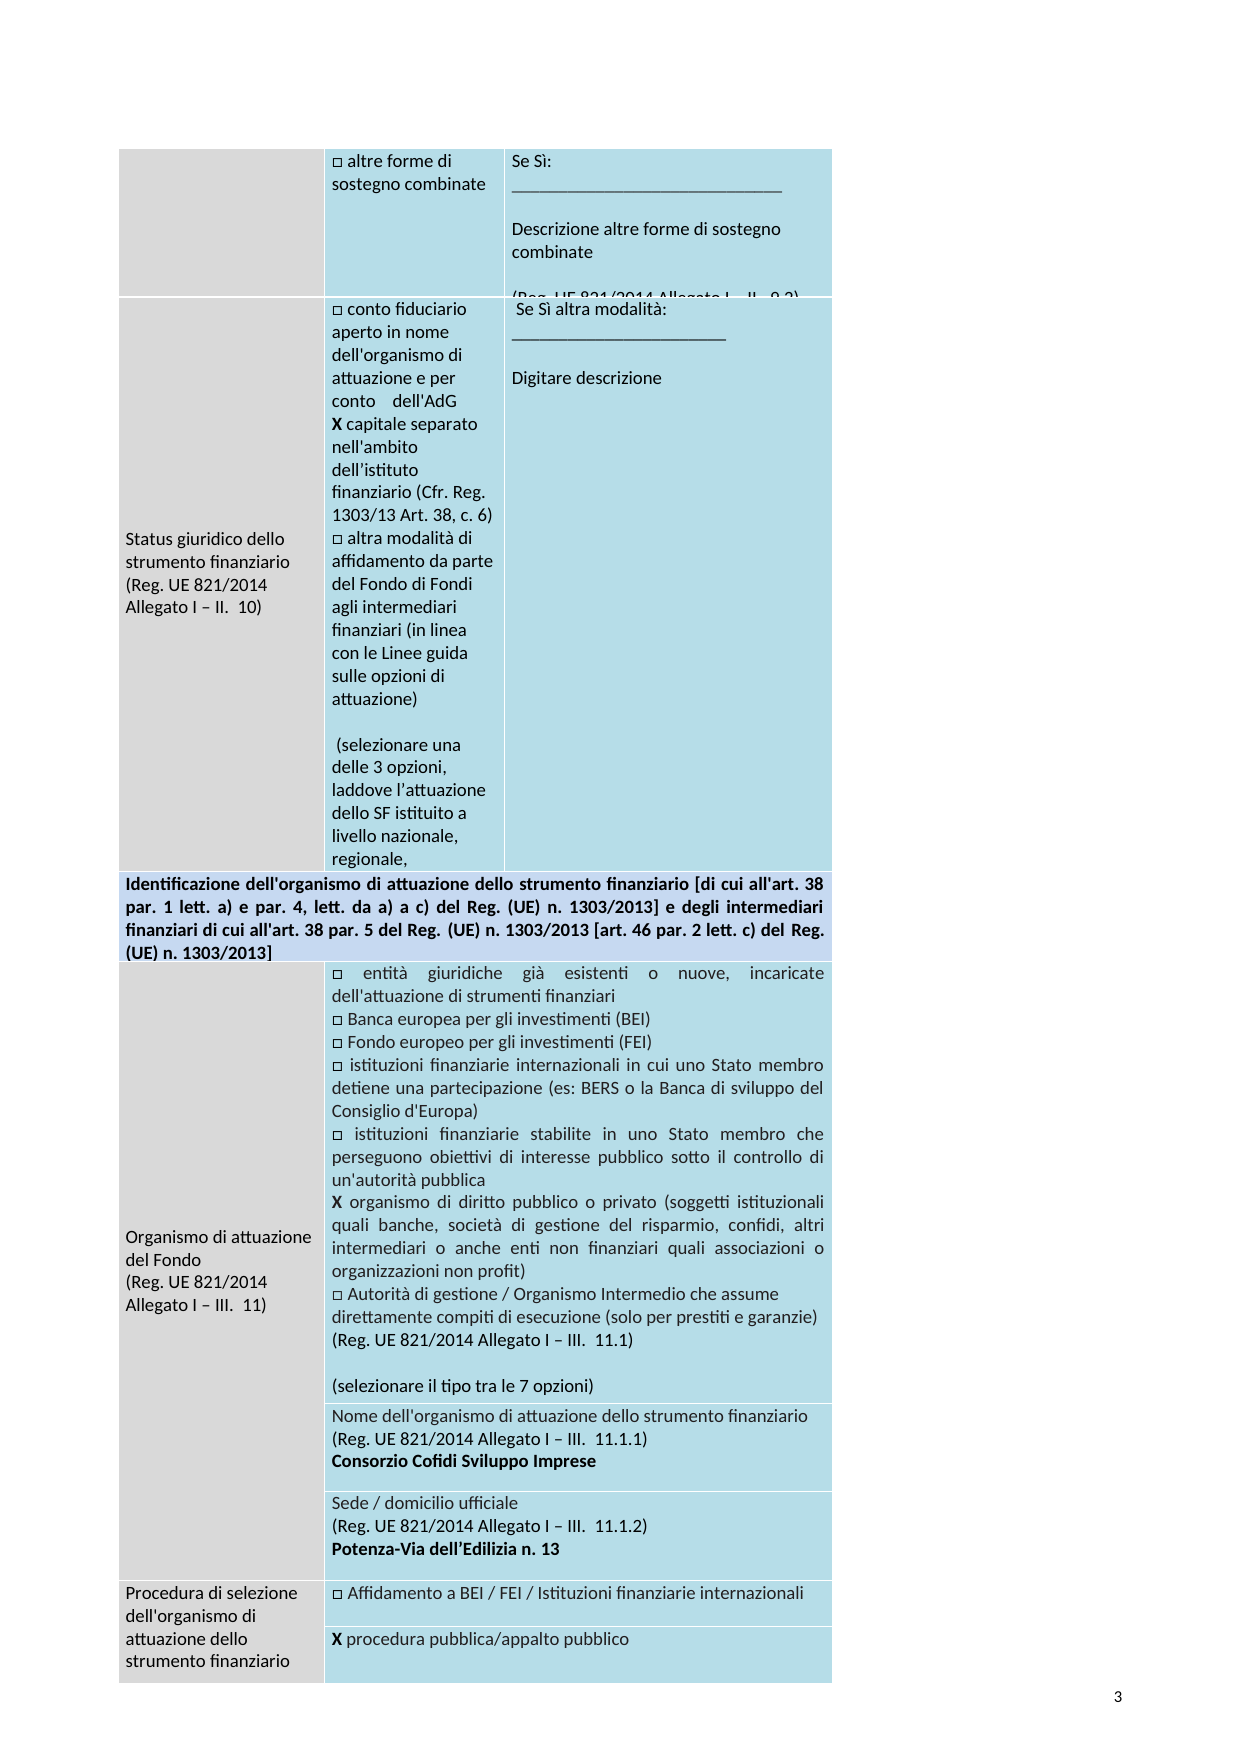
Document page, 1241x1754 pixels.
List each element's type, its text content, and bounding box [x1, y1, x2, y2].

table_cell Se Sì: _____________________________ Descrizione altre forme di sostegno combinate (Reg. UE 821/2014 Allegato I – II. 9.2) [505, 149, 832, 296]
table_cell Sede / domicilio ufficiale (Reg. UE 821/2014 Allegato I – III. 11.1.2) Potenza-Via dell’Edilizia n. 13 [325, 1492, 832, 1580]
table_cell Nome dell'organismo di attuazione dello strumento finanziario (Reg. UE 821/2014 Allegato I – III. 11.1.1) Consorzio Cofidi Sviluppo Imprese [325, 1404, 832, 1491]
table_cell □ Affidamento a BEI / FEI / Istituzioni finanziarie internazionali [325, 1581, 832, 1626]
table_cell □ conto fiduciario aperto in nome dell'organismo di attuazione e per conto dell'AdG X capitale separato nell'ambito dell’istituto finanziario (Cfr. Reg. 1303/13 Art. 38, c. 6) □ altra modalità di affidamento da parte del Fondo di Fondi agli intermediari finanziari (in linea con le Linee guida sulle opzioni di attuazione) (selezionare una delle 3 opzioni, laddove l’attuazione dello SF istituito a livello nazionale, regionale, transnazionale o transfrontaliero, non sia a gestione diretta dell’AdG [325, 298, 504, 871]
table_cell X procedura pubblica/appalto pubblico [325, 1627, 832, 1683]
table_cell Identificazione dell'organismo di attuazione dello strumento finanziario [di cui all'art. 38 par. 1 lett. a) e par. 4, lett. da a) a c) del Reg. (UE) n. 1303/2013] e degli intermediari finanziari di cui all'art. 38 par. 5 del Reg. (UE) n. 1303/2013 [art. 46 par. 2 lett. c) del Reg. (UE) n. 1303/2013] [266, 872, 832, 961]
table_cell Procedura di selezione dell'organismo di attuazione dello strumento finanziario (Reg. UE 821/2014 Allegato I – III. 12) [119, 1581, 324, 1683]
table_cell □ entità giuridiche già esistenti o nuove, incaricate dell'attuazione di strumenti finanziari □ Banca europea per gli investimenti (BEI) □ Fondo europeo per gli investimenti (FEI) □ istituzioni finanziarie internazionali in cui uno Stato membro detiene una partecipazione (es: BERS o la Banca di sviluppo del Consiglio d'Europa) □ istituzioni finanziarie stabilite in uno Stato membro che perseguono obiettivi di interesse pubblico sotto il controllo di un'autorità pubblica X organismo di diritto pubblico o privato (soggetti istituzionali quali banche, società di gestione del risparmio, confidi, altri intermediari o anche enti non finanziari quali associazioni o organizzazioni non profit) □ Autorità di gestione / Organismo Intermedio che assume direttamente compiti di esecuzione (solo per prestiti e garanzie) (Reg. UE 821/2014 Allegato I – III. 11.1) (selezionare il tipo tra le 7 opzioni) [325, 962, 832, 1403]
table_cell Status giuridico dello strumento finanziario (Reg. UE 821/2014 Allegato I – II. 10) [119, 298, 324, 871]
table_cell □ altre forme di sostegno combinate [325, 149, 504, 296]
table_cell Organismo di attuazione del Fondo (Reg. UE 821/2014 Allegato I – III. 11) [119, 962, 324, 1580]
table_cell Se Sì altra modalità: _______________________ Digitare descrizione [505, 298, 832, 871]
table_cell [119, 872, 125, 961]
